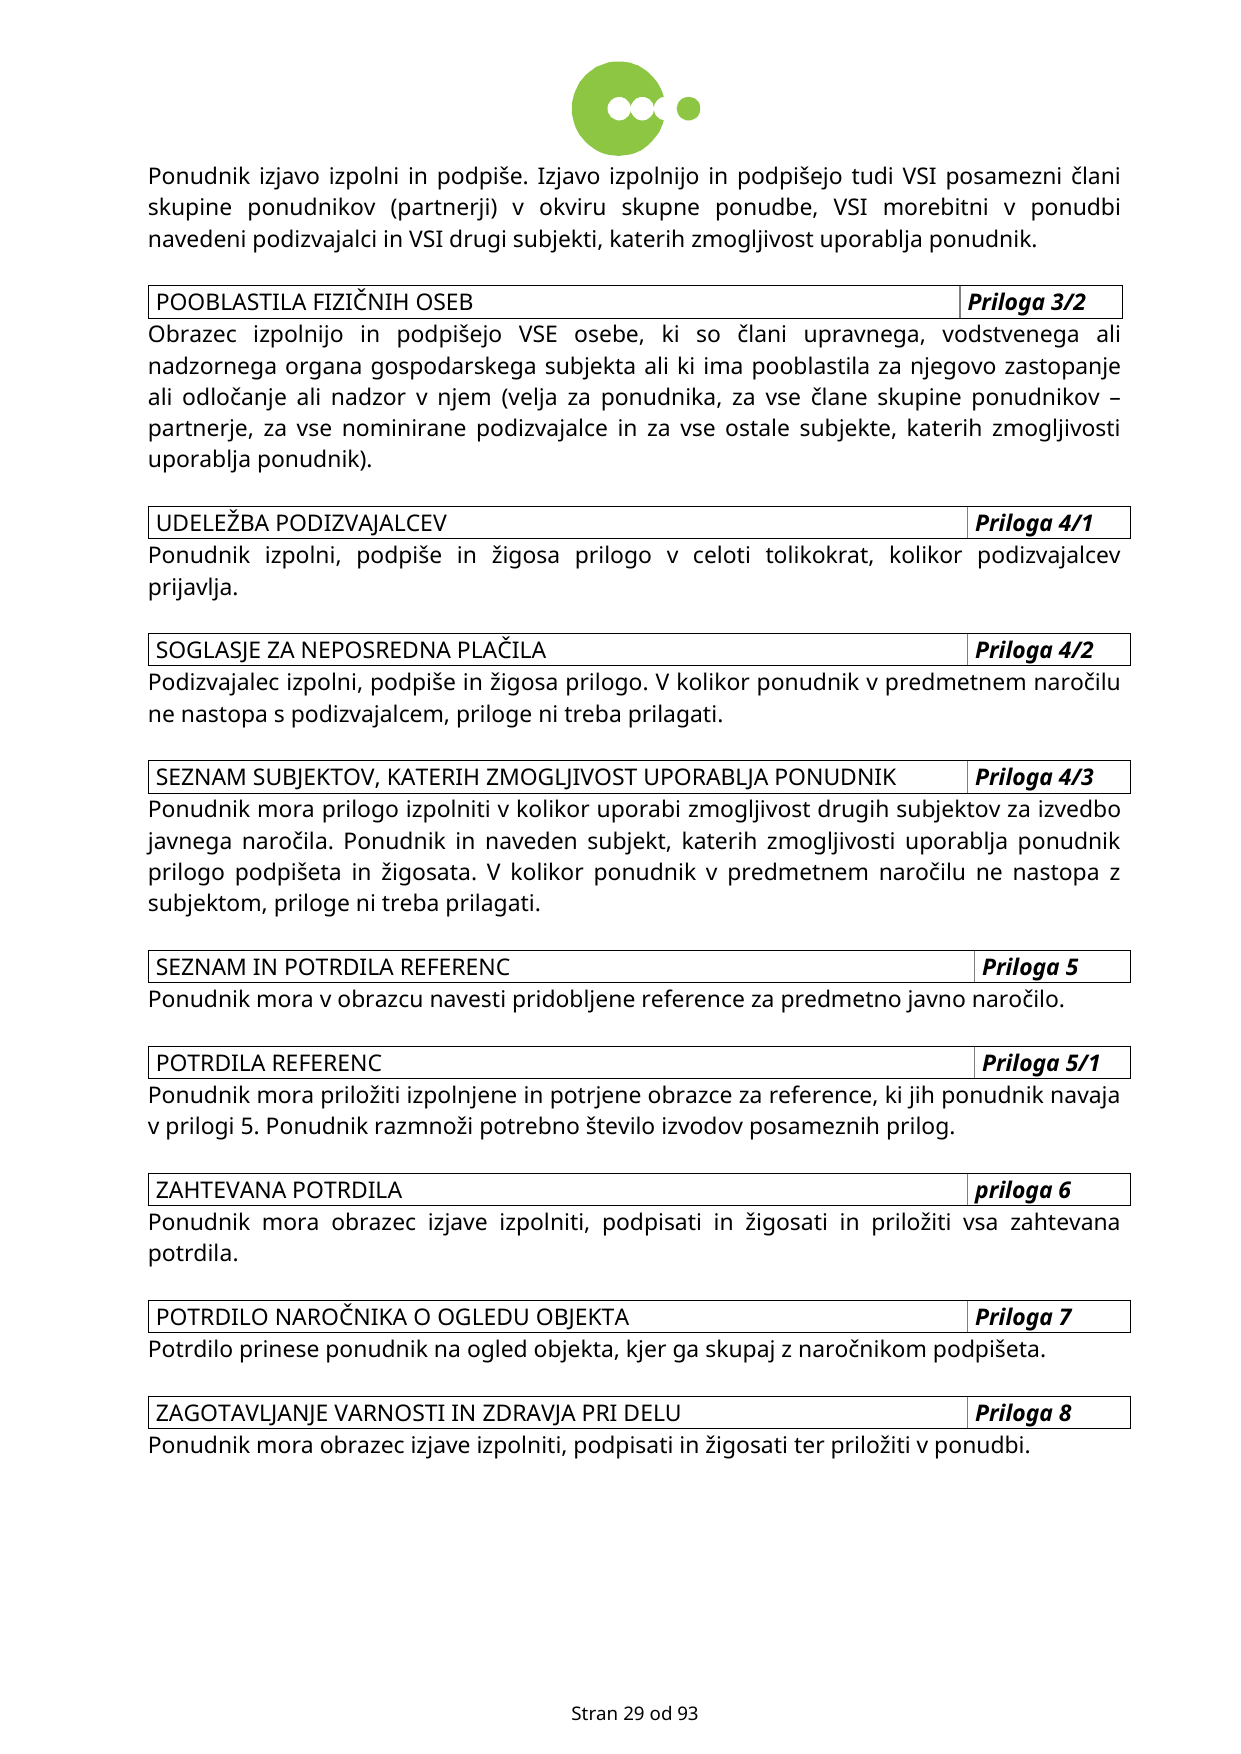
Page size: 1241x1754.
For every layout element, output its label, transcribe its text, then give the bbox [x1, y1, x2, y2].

table_header Priloga 3/2 [961, 286, 1122, 317]
text Ponudnik mora obrazec izjave izpolniti, podpisati in žigosati in priložiti vsa zahtevana potrdila. [148, 1206, 1122, 1268]
table_header Priloga 5/1 [975, 1047, 1130, 1078]
table_header Priloga 4/3 [968, 761, 1130, 792]
text Ponudnik izjavo izpolni in podpiše. Izjavo izpolnijo in podpišejo tudi VSI posamezni člani skupine ponudnikov (partnerji) v okviru skupne ponudbe, VSI morebitni v ponudbi navedeni podizvajalci in VSI drugi subjekti, katerih zmogljivost uporablja ponudnik. [148, 160, 1122, 254]
table_header SOGLASJE ZA NEPOSREDNA PLAČILA [149, 634, 967, 665]
table_header SEZNAM IN POTRDILA REFERENC [149, 951, 974, 982]
table_header UDELEŽBA PODIZVAJALCEV [149, 507, 967, 538]
text Podizvajalec izpolni, podpiše in žigosa prilogo. V kolikor ponudnik v predmetnem naročilu ne nastopa s podizvajalcem, priloge ni treba prilagati. [148, 666, 1122, 729]
text Ponudnik mora prilogo izpolniti v kolikor uporabi zmogljivost drugih subjektov za izvedbo javnega naročila. Ponudnik in naveden subjekt, katerih zmogljivosti uporablja ponudnik prilogo podpišeta in žigosata. V kolikor ponudnik v predmetnem naročilu ne nastopa z subjektom, priloge ni treba prilagati. [148, 794, 1122, 918]
table_header Priloga 5 [975, 951, 1130, 982]
text Ponudnik mora obrazec izjave izpolniti, podpisati in žigosati ter priložiti v ponudbi. [148, 1429, 1122, 1460]
table_header ZAHTEVANA POTRDILA [149, 1174, 967, 1205]
table_header Priloga 4/1 [968, 507, 1130, 538]
text Ponudnik mora v obrazcu navesti pridobljene reference za predmetno javno naročilo. [148, 983, 1122, 1014]
text Ponudnik izpolni, podpiše in žigosa prilogo v celoti tolikokrat, kolikor podizvajalcev prijavlja. [148, 539, 1122, 602]
table_header POOBLASTILA FIZIČNIH OSEB [149, 286, 959, 317]
table_header POTRDILA REFERENC [149, 1047, 974, 1078]
text Obrazec izpolnijo in podpišejo VSE osebe, ki so člani upravnega, vodstvenega ali nadzornega organa gospodarskega subjekta ali ki ima pooblastila za njegovo zastopanje ali odločanje ali nadzor v njem (velja za ponudnika, za vse člane skupine ponudnikov – partnerje, za vse nominirane podizvajalce in za vse ostale subjekte, katerih zmogljivosti uporablja ponudnik). [148, 319, 1122, 475]
table_header ZAGOTAVLJANJE VARNOSTI IN ZDRAVJA PRI DELU [149, 1397, 967, 1428]
table_header POTRDILO NAROČNIKA O OGLEDU OBJEKTA [149, 1301, 967, 1332]
text Ponudnik mora priložiti izpolnjene in potrjene obrazce za reference, ki jih ponudnik navaja v prilogi 5. Ponudnik razmnoži potrebno število izvodov posameznih prilog. [148, 1079, 1122, 1141]
table_header Priloga 8 [968, 1397, 1130, 1428]
text Potrdilo prinese ponudnik na ogled objekta, kjer ga skupaj z naročnikom podpišeta. [148, 1333, 1122, 1364]
table_header priloga 6 [968, 1174, 1130, 1205]
table_header Priloga 4/2 [968, 634, 1130, 665]
table_header Priloga 7 [968, 1301, 1130, 1332]
table_header SEZNAM SUBJEKTOV, KATERIH ZMOGLJIVOST UPORABLJA PONUDNIK [149, 761, 967, 792]
